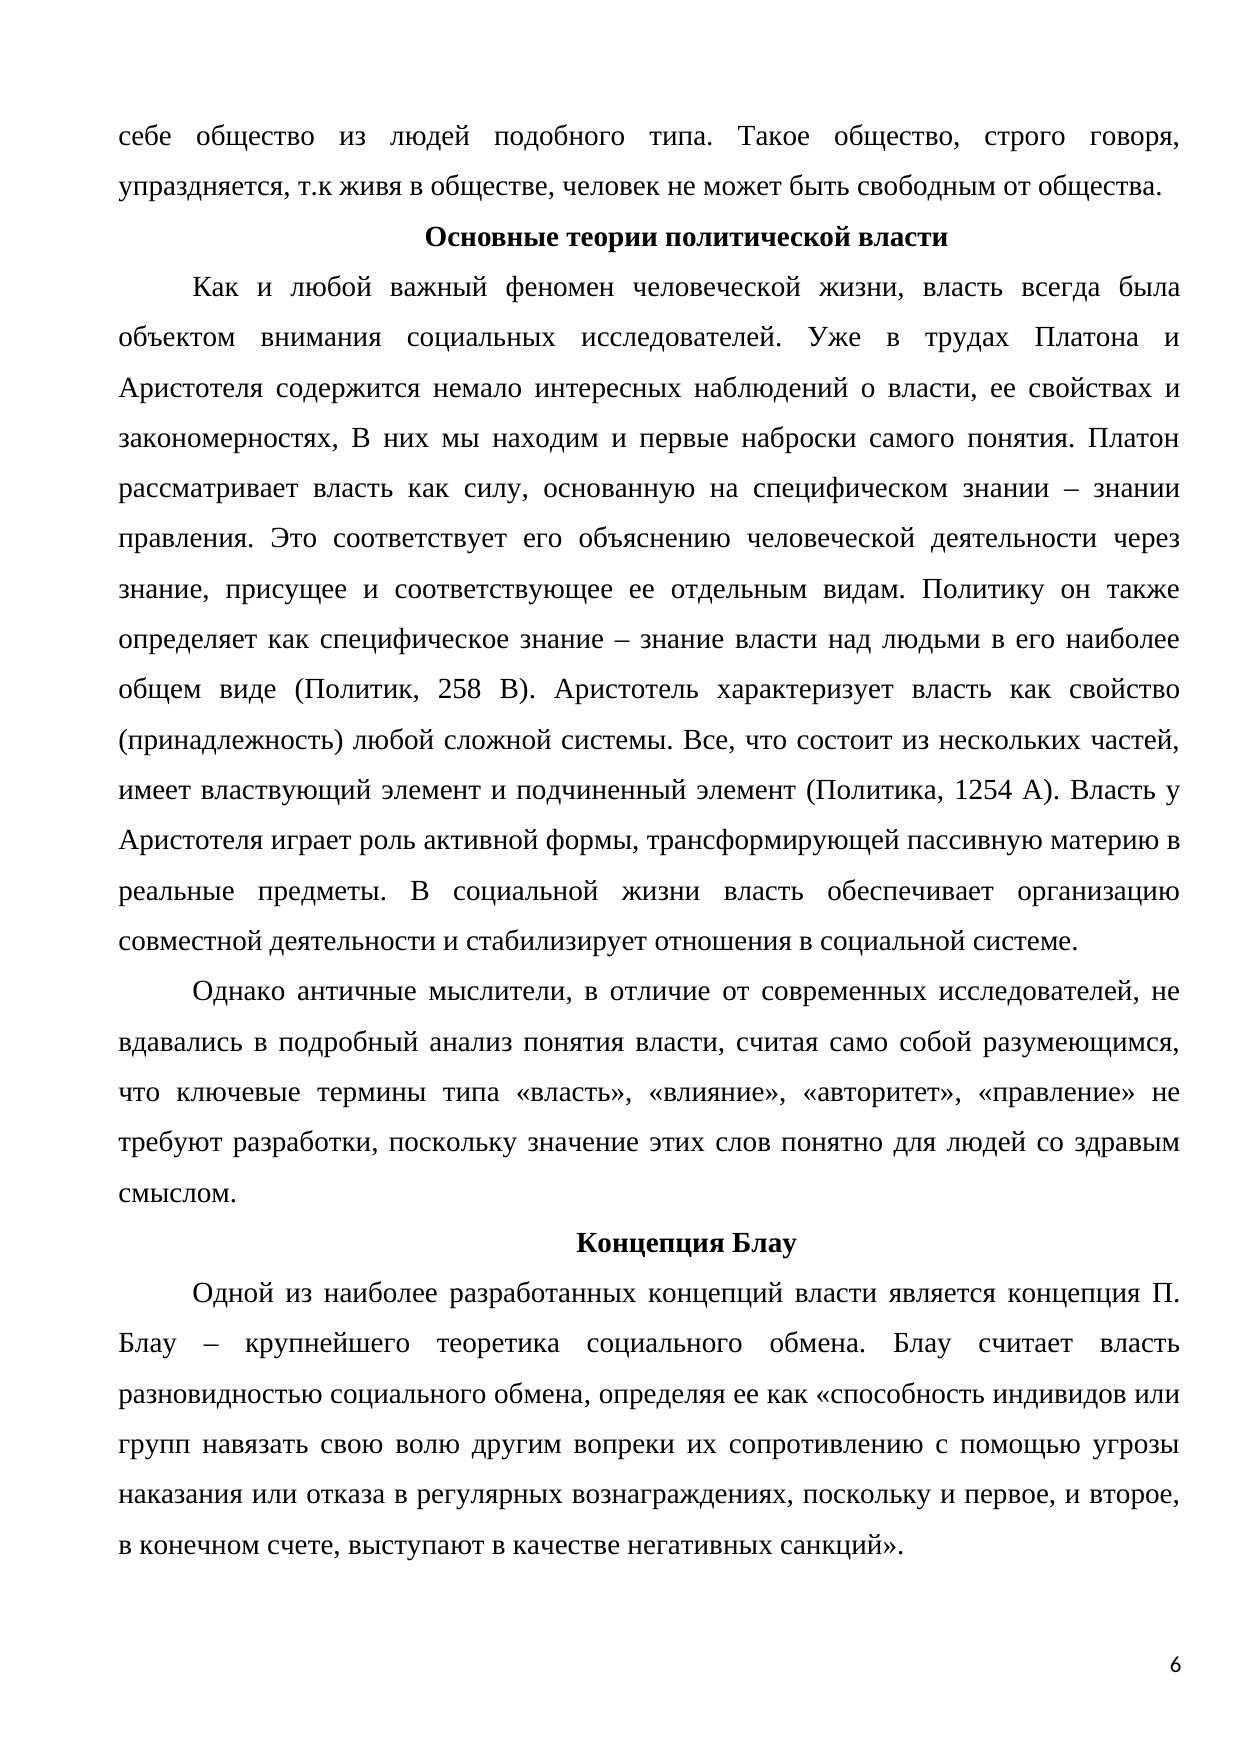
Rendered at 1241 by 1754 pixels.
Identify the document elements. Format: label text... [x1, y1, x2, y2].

text Основные теории политической власти [118, 219, 1181, 252]
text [118, 118, 1181, 202]
text Концепция Блау [118, 1225, 1181, 1258]
text Как и любой важный феномен человеческой жизни, власть всегда была объектом внимания социальных исследователей. Уже в трудах Платона и Аристотеля содержится немало интересных наблюдений о власти, ее свойствах и закономерностях, В них мы находим и первые наброски самого понятия. Платон рассматривает власть как силу, основанную на специфическом знании – знании правления. Это соответствует его объяснению человеческой деятельности через знание, присущее и соответствующее ее отдельным видам. Политику он также определяет как специфическое знание – знание власти над людьми в его наиболее общем виде (Политик, 258 В). Аристотель характеризует власть как свойство (принадлежность) любой сложной системы. Все, что состоит из нескольких частей, имеет властвующий элемент и подчиненный элемент (Политика, 1254 А). Власть у Аристотеля играет роль активной формы, трансформирующей пассивную материю в реальные предметы. В социальной жизни власть обеспечивает организацию совместной деятельности и стабилизирует отношения в социальной системе. [118, 269, 1181, 957]
text Однако античные мыслители, в отличие от современных исследователей, не вдавались в подробный анализ понятия власти, считая само собой разумеющимся, что ключевые термины типа «власть», «влияние», «авторитет», «правление» не требуют разработки, поскольку значение этих слов понятно для людей со здравым смыслом. [118, 973, 1181, 1208]
text Одной из наиболее разработанных концепций власти является концепция П. Блау – крупнейшего теоретика социального обмена. Блау считает власть разновидностью социального обмена, определяя ее как «способность индивидов или групп навязать свою волю другим вопреки их сопротивлению с помощью угрозы наказания или отказа в регулярных вознаграждениях, поскольку и первое, и второе, в конечном счете, выступают в качестве негативных санкций». [118, 1275, 1181, 1560]
